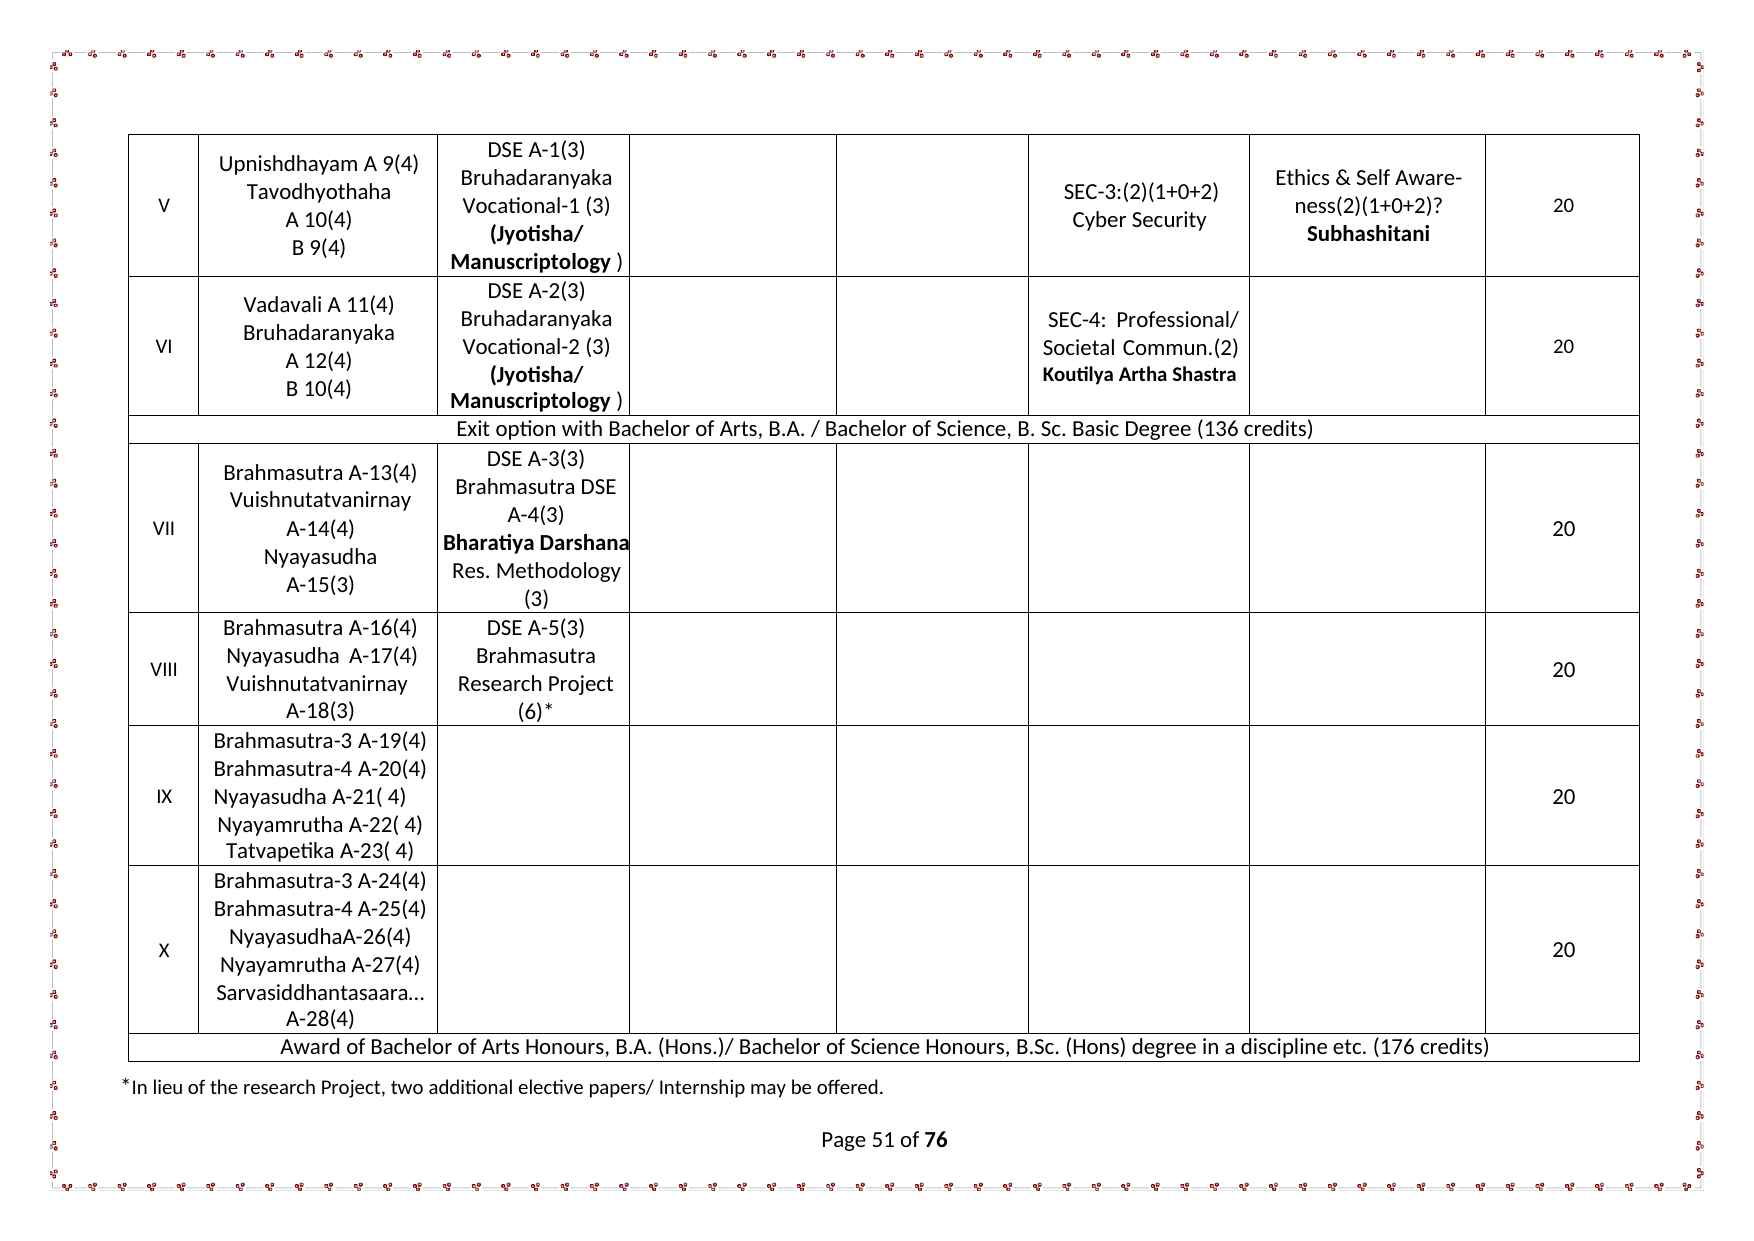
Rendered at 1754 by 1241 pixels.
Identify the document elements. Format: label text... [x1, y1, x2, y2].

table_cell 20 [1486, 277, 1639, 415]
table_header DSE A-1(3) Bruhadaranyaka Vocational-1 (3) (Jyotisha/ Manuscriptology ) [438, 135, 629, 276]
table_cell [1029, 726, 1249, 865]
table_cell 20 [1486, 444, 1639, 612]
table_cell Brahmasutra A-13(4) Vuishnutatvanirnay A-14(4) Nyayasudha A-15(3) [199, 444, 437, 612]
table_cell [630, 726, 836, 865]
table_header SEC-3:(2)(1+0+2) Cyber Security [1029, 135, 1249, 276]
table_cell [837, 277, 1028, 415]
table_cell [837, 444, 1028, 612]
table_cell [1250, 613, 1485, 725]
table_header [837, 135, 1028, 276]
table_cell Vadavali A 11(4) Bruhadaranyaka A 12(4) B 10(4) [199, 277, 437, 415]
table_header Upnishdhayam A 9(4) Tavodhyothaha A 10(4) B 9(4) [199, 135, 437, 276]
table_cell VII [129, 444, 198, 612]
table_cell [1029, 444, 1249, 612]
table_cell [1250, 726, 1485, 865]
table_cell DSE A-2(3) Bruhadaranyaka Vocational-2 (3) (Jyotisha/ Manuscriptology ) [438, 277, 629, 415]
table_cell X [129, 866, 198, 1033]
table_cell 20 [1486, 613, 1639, 725]
table_cell Brahmasutra-3 A-24(4) Brahmasutra-4 A-25(4) NyayasudhaA-26(4) Nyayamrutha A-27(4) Sarvasiddhantasaara… A-28(4) [199, 866, 437, 1033]
table_cell [1250, 866, 1485, 1033]
table_header 20 [1486, 135, 1639, 276]
table_cell [630, 444, 836, 612]
table_cell VIII [129, 613, 198, 725]
table_cell [837, 726, 1028, 865]
table_cell [1250, 277, 1485, 415]
table_cell IX [129, 726, 198, 865]
table_cell [837, 613, 1028, 725]
table_cell Brahmasutra-3 A-19(4) Brahmasutra-4 A-20(4) Nyayasudha A-21( 4) Nyayamrutha A-22( 4) Tatvapetika A-23( 4) [199, 726, 437, 865]
table_cell [438, 866, 629, 1033]
table_cell [630, 866, 836, 1033]
table_cell DSE A-3(3) Brahmasutra DSE A-4(3) Bharatiya Darshana Res. Methodology (3) [438, 444, 629, 612]
table_header [630, 135, 836, 276]
picture [50, 50, 1704, 1191]
table_cell [630, 613, 836, 725]
table_cell 20 [1486, 726, 1639, 865]
table_header Ethics & Self Aware- ness(2)(1+0+2)? Subhashitani [1250, 135, 1485, 276]
table_cell VI [129, 277, 198, 415]
table_header V [129, 135, 198, 276]
table_cell Exit option with Bachelor of Arts, B.A. / Bachelor of Science, B. Sc. Basic Degree (136 credits) [129, 416, 1639, 443]
table_cell SEC-4: Professional/ Societal Commun.(2) Koutilya Artha Shastra [1029, 277, 1249, 415]
table_cell [438, 726, 629, 865]
table_cell [630, 277, 836, 415]
table_cell [1250, 444, 1485, 612]
text *In lieu of the research Project, two additional elective papers/ Internship may be offered. [120, 1072, 1652, 1100]
table_cell 20 [1486, 866, 1639, 1033]
table_cell [1029, 866, 1249, 1033]
table_cell [837, 866, 1028, 1033]
table_cell [1029, 613, 1249, 725]
table_cell Award of Bachelor of Arts Honours, B.A. (Hons.)/ Bachelor of Science Honours, B.Sc. (Hons) degree in a discipline etc. (176 credits) [129, 1034, 1639, 1061]
table_cell DSE A-5(3) Brahmasutra Research Project (6)* [438, 613, 629, 725]
table_cell Brahmasutra A-16(4) Nyayasudha A-17(4) Vuishnutatvanirnay A-18(3) [199, 613, 437, 725]
